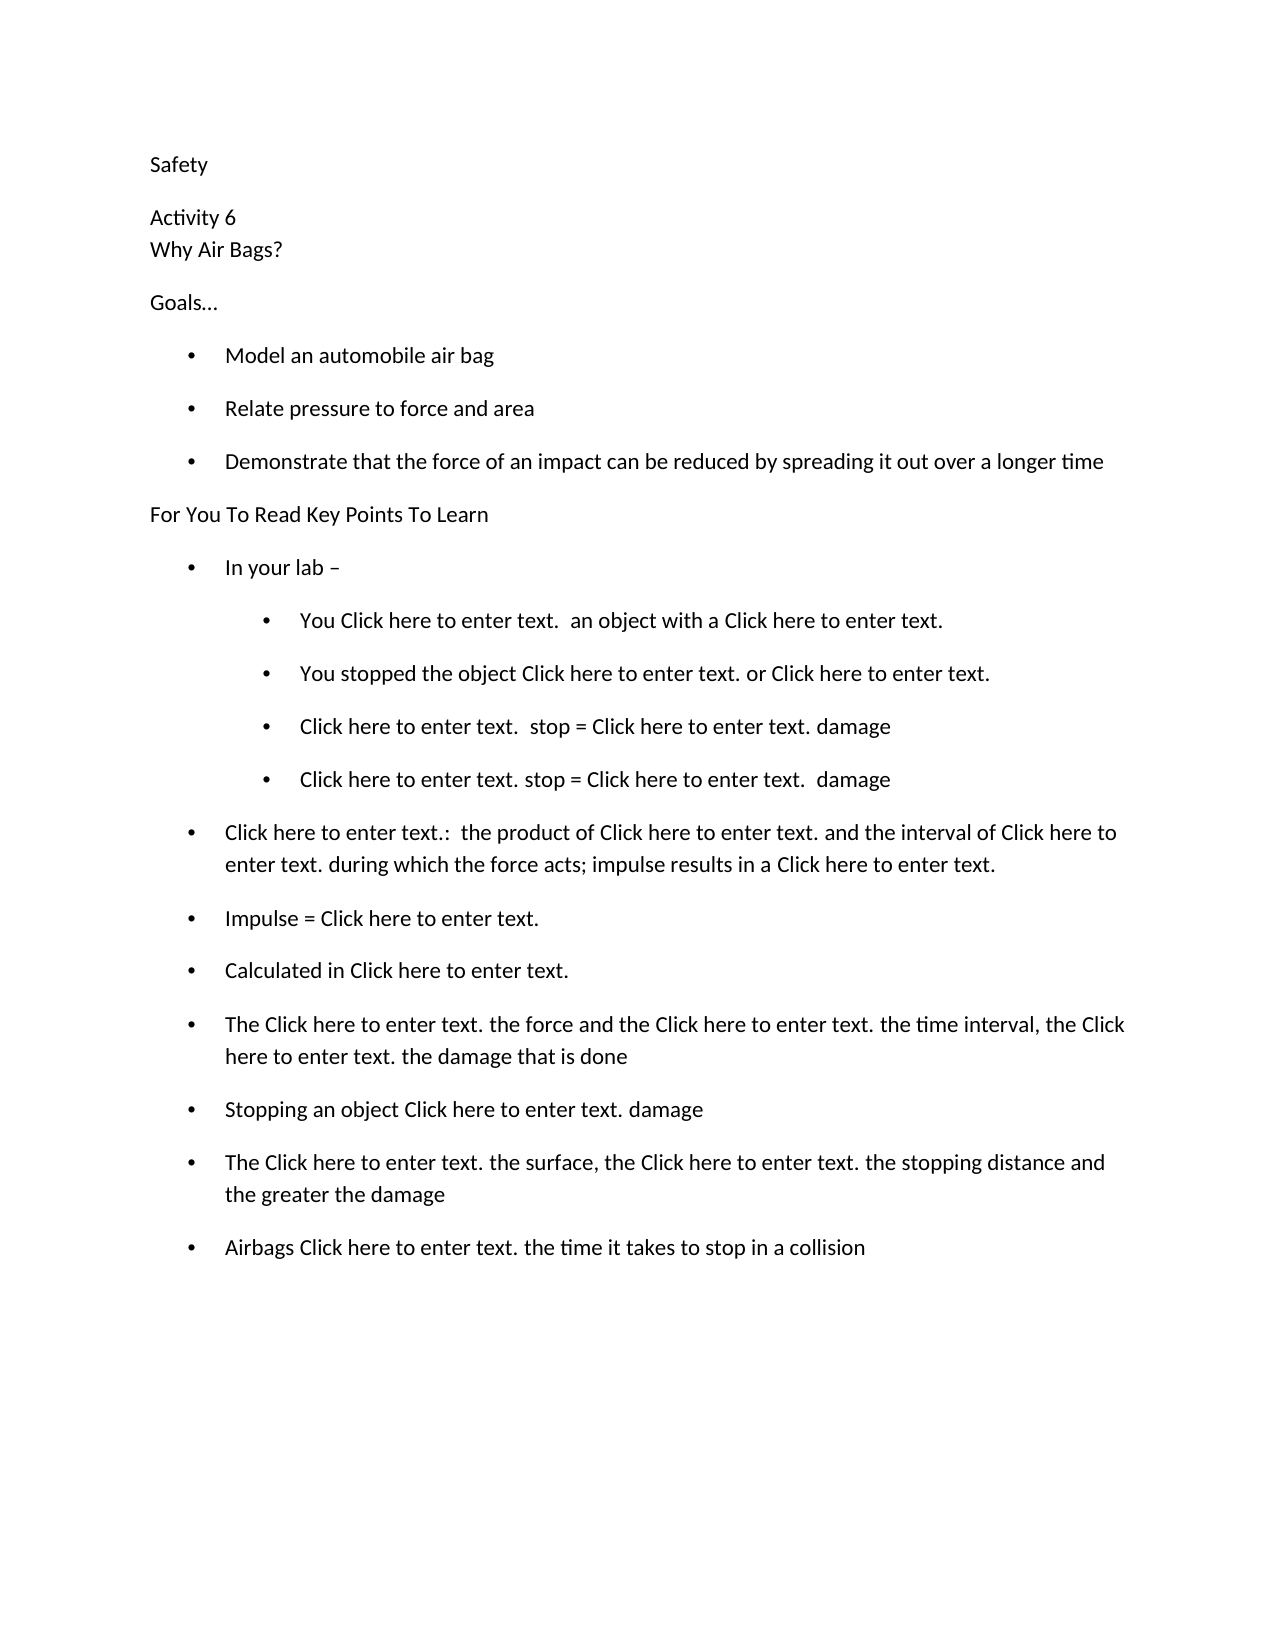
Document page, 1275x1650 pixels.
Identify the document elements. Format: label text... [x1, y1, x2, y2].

list Stopping an object damage [187, 1095, 1125, 1123]
list Impulse = [187, 904, 1125, 932]
list Calculated in [187, 957, 1125, 985]
list Demonstrate that the force of an impact can be reduced by spreading it out over a longer time [187, 447, 1125, 475]
list Airbags the time it takes to stop in a collision [187, 1233, 1125, 1261]
list You stopped the object or [262, 659, 1125, 687]
list stop = damage [262, 712, 1125, 740]
text For You To Read Key Points To Learn [150, 500, 1125, 528]
text Activity 6 Why Air Bags? [150, 203, 1125, 263]
list Relate pressure to force and area [187, 394, 1125, 422]
list The the force and the the time interval, the the damage that is done [187, 1010, 1125, 1070]
list The the surface, the the stopping distance and the greater the damage [187, 1148, 1125, 1208]
list : the product of and the interval of during which the force acts; impulse results in a [187, 818, 1125, 879]
list In your lab – [187, 553, 1125, 581]
list Model an automobile air bag [187, 341, 1125, 369]
text Safety [150, 150, 1125, 178]
text Goals… [150, 288, 1125, 316]
list You an object with a [262, 606, 1125, 634]
list stop = damage [262, 765, 1125, 793]
